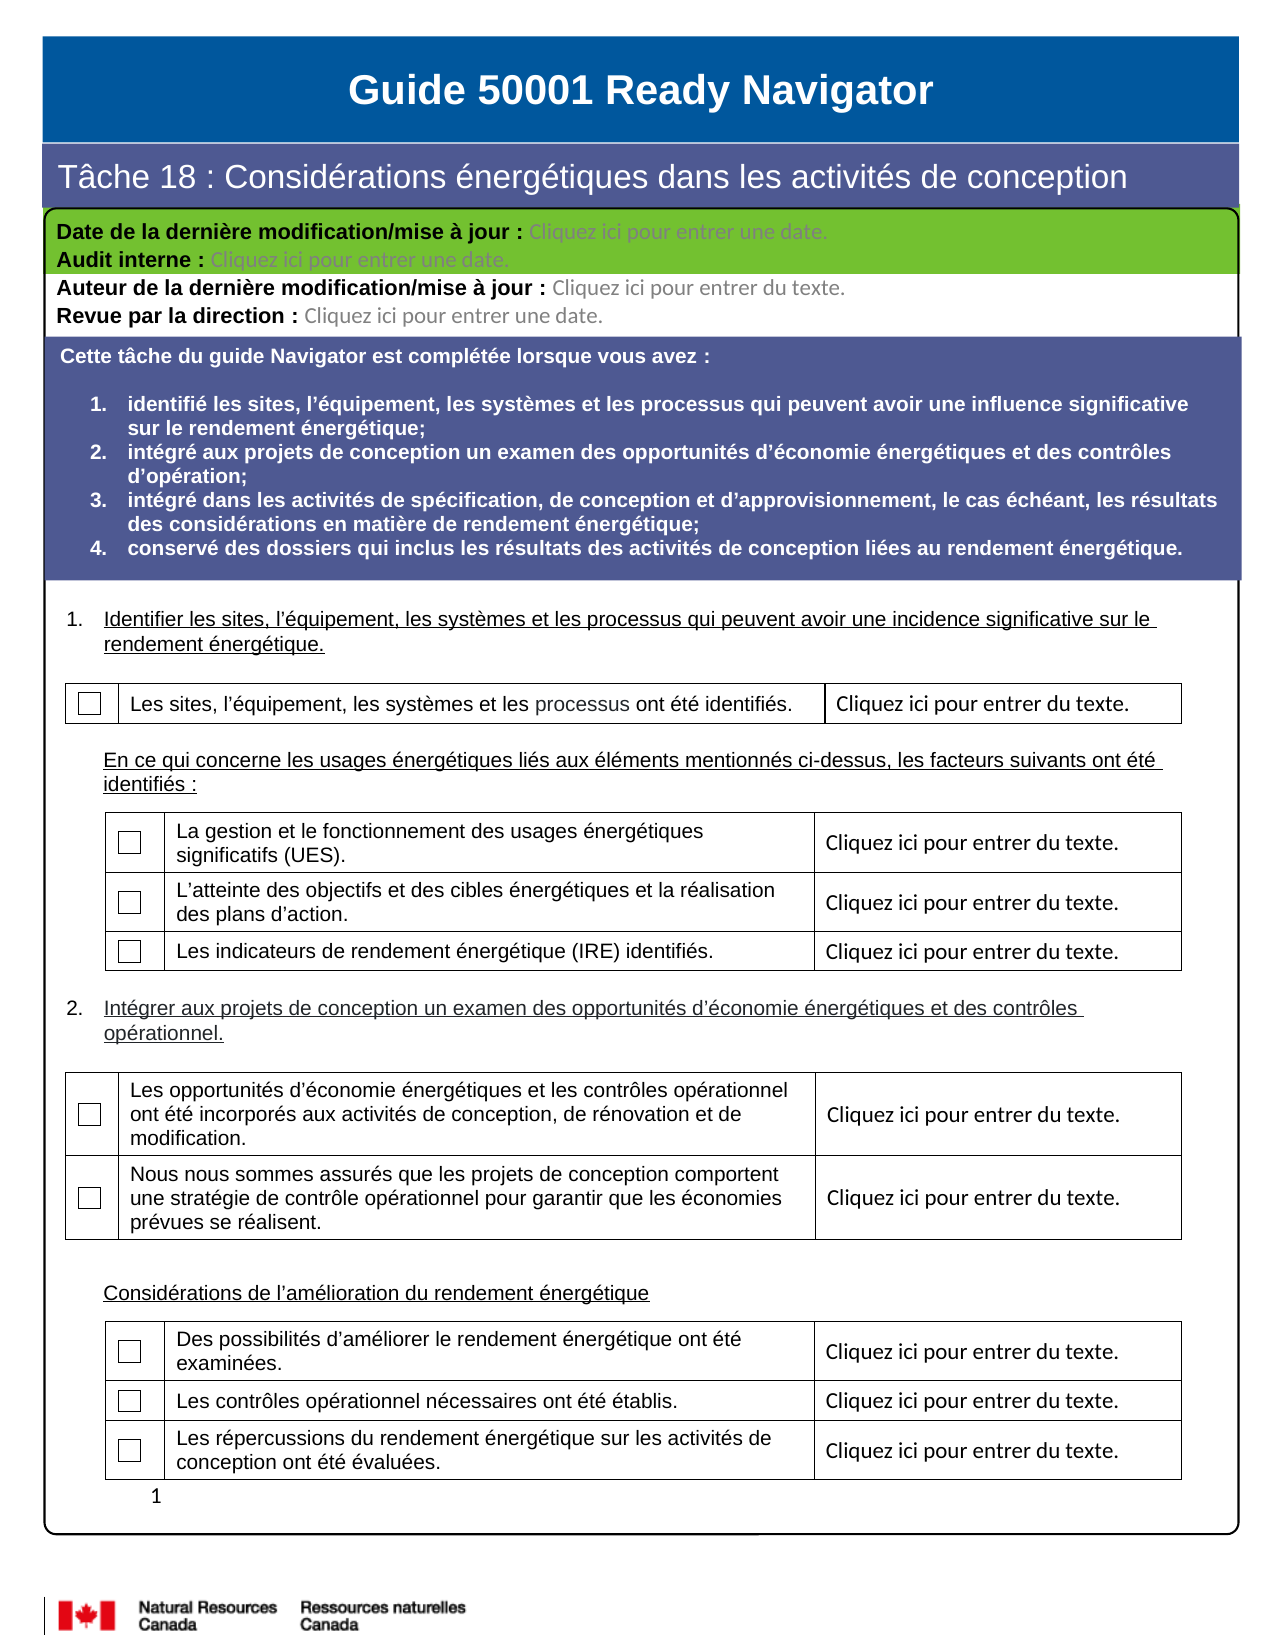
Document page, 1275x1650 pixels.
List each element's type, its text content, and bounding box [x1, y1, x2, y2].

list Considérations de l’amélioration du rendement énergétique [103, 1280, 1200, 1304]
list Intégrer aux projets de conception un examen des opportunités d’économie énergétiques et des contrôles opérationnel. [66, 995, 1125, 1045]
table_header [106, 1322, 164, 1380]
table_cell Les indicateurs de rendement énergétique (IRE) identifiés. [165, 932, 814, 970]
picture [58, 1596, 495, 1635]
table_cell Nous nous sommes assurés que les projets de conception comportent une stratégie de contrôle opérationnel pour garantir que les économies prévues se réalisent. [119, 1156, 815, 1239]
table_cell Les répercussions du rendement énergétique sur les activités de conception ont été évaluées. [165, 1421, 814, 1479]
text Date de la dernière modification/mise à jour : Audit interne : [56, 217, 1125, 273]
table_cell [66, 1156, 118, 1239]
table_cell [106, 1421, 164, 1479]
list En ce qui concerne les usages énergétiques liés aux éléments mentionnés ci-dessus, les facteurs suivants ont été identifiés : [103, 748, 1200, 796]
table_cell Les contrôles opérationnel nécessaires ont été établis. [165, 1381, 814, 1420]
table_cell L’atteinte des objectifs et des cibles énergétiques et la réalisation des plans d’action. [165, 873, 814, 931]
table_cell [106, 932, 164, 970]
table_cell [106, 1381, 164, 1420]
text Auteur de la dernière modification/mise à jour : Revue par la direction : [56, 273, 1125, 329]
table_header La gestion et le fonctionnement des usages énergétiques significatifs (UES). [165, 813, 814, 872]
table_header [106, 813, 164, 872]
table_header Les sites, l’équipement, les systèmes et les processus ont été identifiés. [119, 684, 824, 723]
table_header [66, 1073, 118, 1155]
table_cell [106, 873, 164, 931]
list Identifier les sites, l’équipement, les systèmes et les processus qui peuvent avoir une incidence significative sur le rendement énergétique. [66, 606, 1185, 656]
table_header Des possibilités d’améliorer le rendement énergétique ont été examinées. [165, 1322, 814, 1380]
table_header Les opportunités d’économie énergétiques et les contrôles opérationnel ont été incorporés aux activités de conception, de rénovation et de modification. [119, 1073, 815, 1155]
table_header [66, 684, 118, 723]
